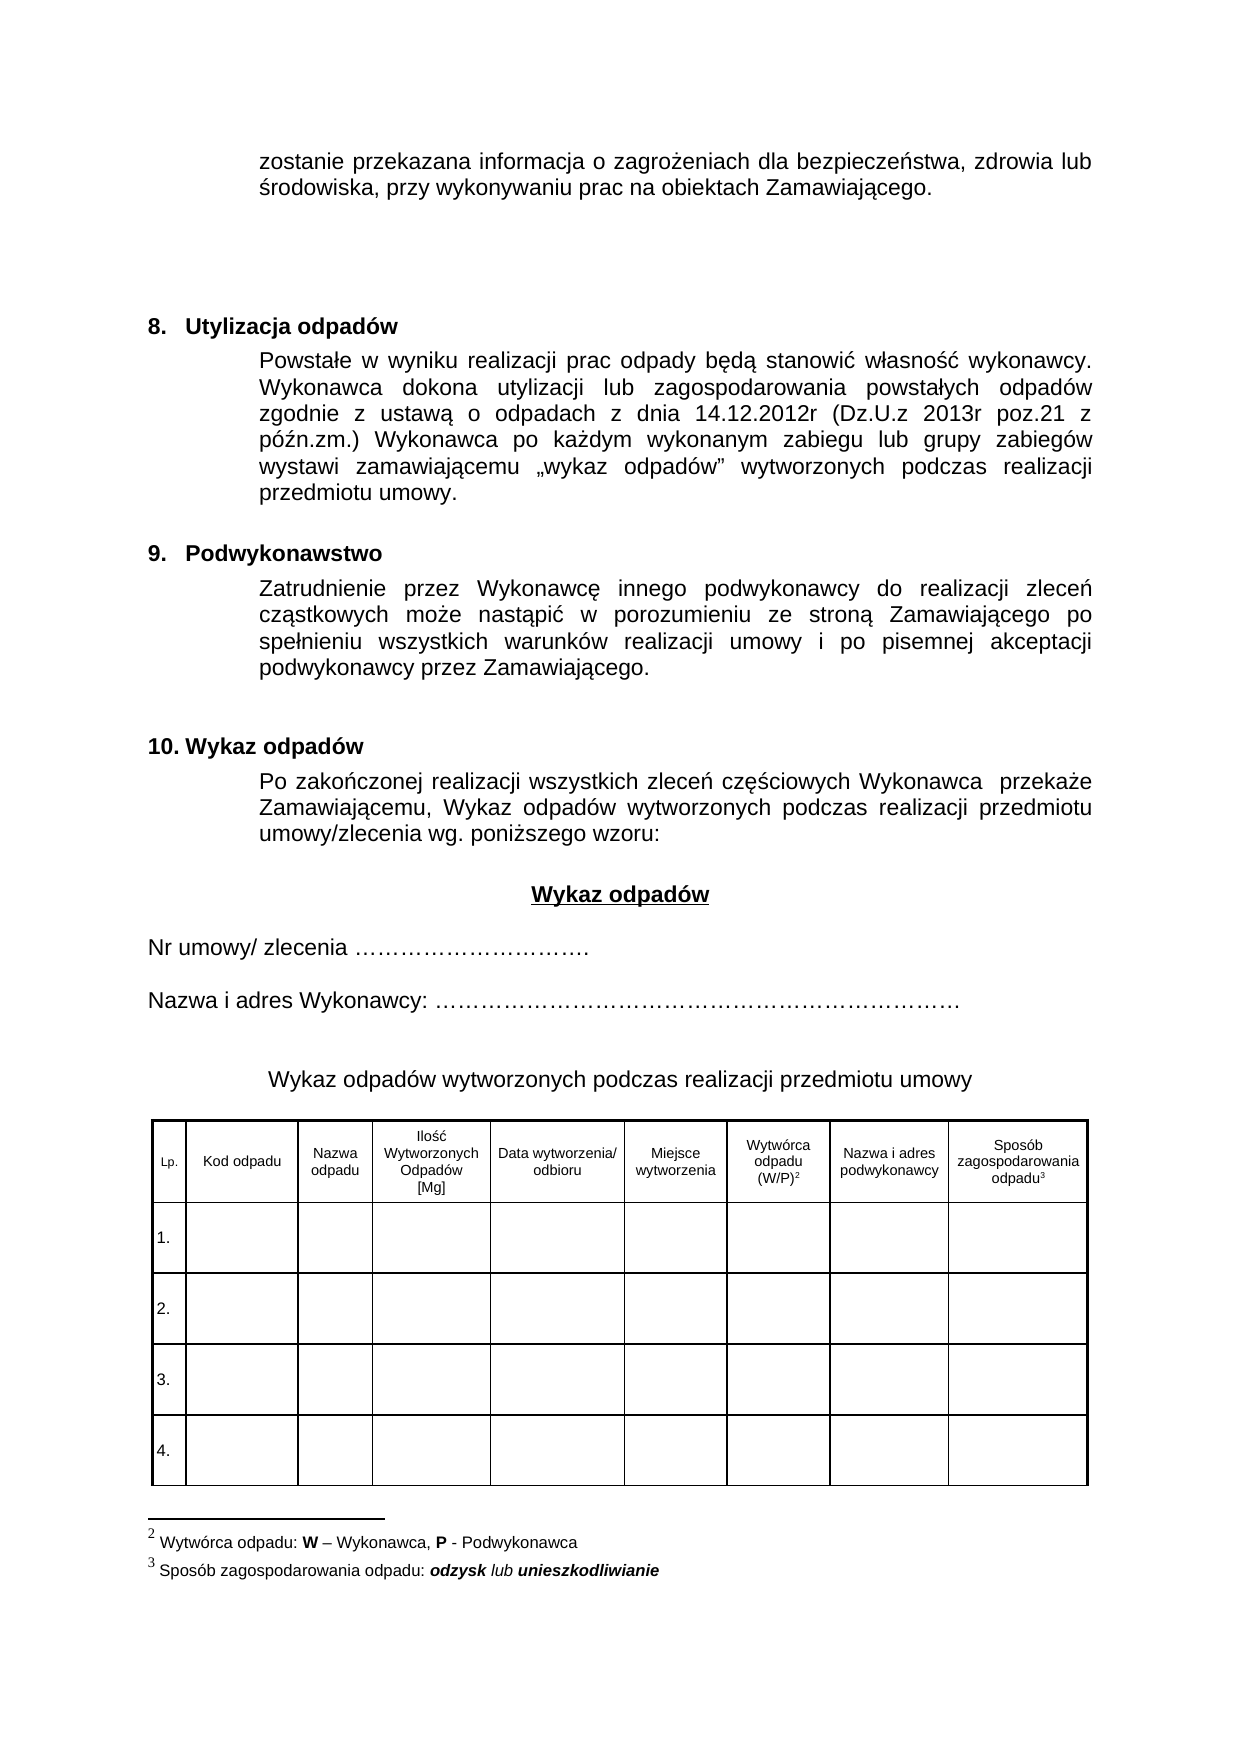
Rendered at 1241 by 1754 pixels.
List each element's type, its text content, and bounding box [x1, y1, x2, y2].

table_cell [373, 1345, 490, 1414]
table_cell [299, 1203, 372, 1272]
table_cell [299, 1274, 372, 1343]
table_cell [831, 1345, 948, 1414]
text Nr umowy/ zlecenia …………………………. [148, 934, 1093, 961]
table_cell [154, 1203, 185, 1272]
table_cell [154, 1416, 185, 1485]
table_cell [625, 1203, 726, 1272]
table_cell [187, 1345, 297, 1414]
list Zatrudnienie przez Wykonawcę innego podwykonawcy do realizacji zleceń cząstkowych może nastąpić w porozumieniu ze stroną Zamawiającego po spełnieniu wszystkich warunków realizacji umowy i po pisemnej akceptacji podwykonawcy przez Zamawiającego. [259, 575, 1093, 680]
table_cell [187, 1416, 297, 1485]
table_header Nazwa odpadu [299, 1122, 372, 1201]
table_cell [491, 1416, 624, 1485]
table_cell [625, 1345, 726, 1414]
table_cell [949, 1345, 1086, 1414]
table_cell [299, 1345, 372, 1414]
table_cell [154, 1345, 185, 1414]
list Powstałe w wyniku realizacji prac odpady będą stanowić własność wykonawcy. Wykonawca dokona utylizacji lub zagospodarowania powstałych odpadów zgodnie z ustawą o odpadach z dnia 14.12.2012r (Dz.U.z 2013r poz.21 z późn.zm.) Wykonawca po każdym wykonanym zabiegu lub grupy zabiegów wystawi zamawiającemu „wykaz odpadów” wytworzonych podczas realizacji przedmiotu umowy. [259, 347, 1093, 506]
table_cell [625, 1274, 726, 1343]
table_header Lp. [154, 1122, 185, 1201]
table_cell [373, 1416, 490, 1485]
text Nazwa i adres Wykonawcy: …………………………………………………………… [148, 987, 1093, 1013]
table_cell [728, 1416, 829, 1485]
table_cell [831, 1203, 948, 1272]
table_header Wytwórca odpadu (W/P) [728, 1122, 829, 1201]
table_cell [373, 1203, 490, 1272]
table_header Sposób zagospodarowania odpadu [949, 1122, 1086, 1201]
table_cell [728, 1203, 829, 1272]
table_cell [299, 1416, 372, 1485]
table_cell [373, 1274, 490, 1343]
table_cell [728, 1274, 829, 1343]
table_header Data wytworzenia/ odbioru [491, 1122, 624, 1201]
table_cell [831, 1416, 948, 1485]
table_header Kod odpadu [187, 1122, 297, 1201]
table_cell [491, 1345, 624, 1414]
table_cell [187, 1274, 297, 1343]
text Wykaz odpadów wytworzonych podczas realizacji przedmiotu umowy [148, 1066, 1093, 1092]
table_cell [728, 1345, 829, 1414]
list Wykaz odpadów [148, 733, 1093, 759]
table_cell [491, 1274, 624, 1343]
table_cell [949, 1416, 1086, 1485]
table_header Nazwa i adres podwykonawcy [831, 1122, 948, 1201]
table_cell [949, 1274, 1086, 1343]
table_cell [625, 1416, 726, 1485]
table_cell [949, 1203, 1086, 1272]
list Po zakończonej realizacji wszystkich zleceń częściowych Wykonawca przekaże Zamawiającemu, Wykaz odpadów wytworzonych podczas realizacji przedmiotu umowy/zlecenia wg. poniższego wzoru: [259, 768, 1093, 847]
table_header Ilość Wytworzonych Odpadów [Mg] [373, 1122, 490, 1201]
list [259, 148, 1093, 200]
list Podwykonawstwo [148, 540, 1093, 567]
list Utylizacja odpadów [148, 313, 1093, 339]
table_cell [154, 1274, 185, 1343]
table_cell [187, 1203, 297, 1272]
table_header Miejsce wytworzenia [625, 1122, 726, 1201]
table_cell [491, 1203, 624, 1272]
table_cell [831, 1274, 948, 1343]
text Wykaz odpadów [148, 881, 1093, 908]
